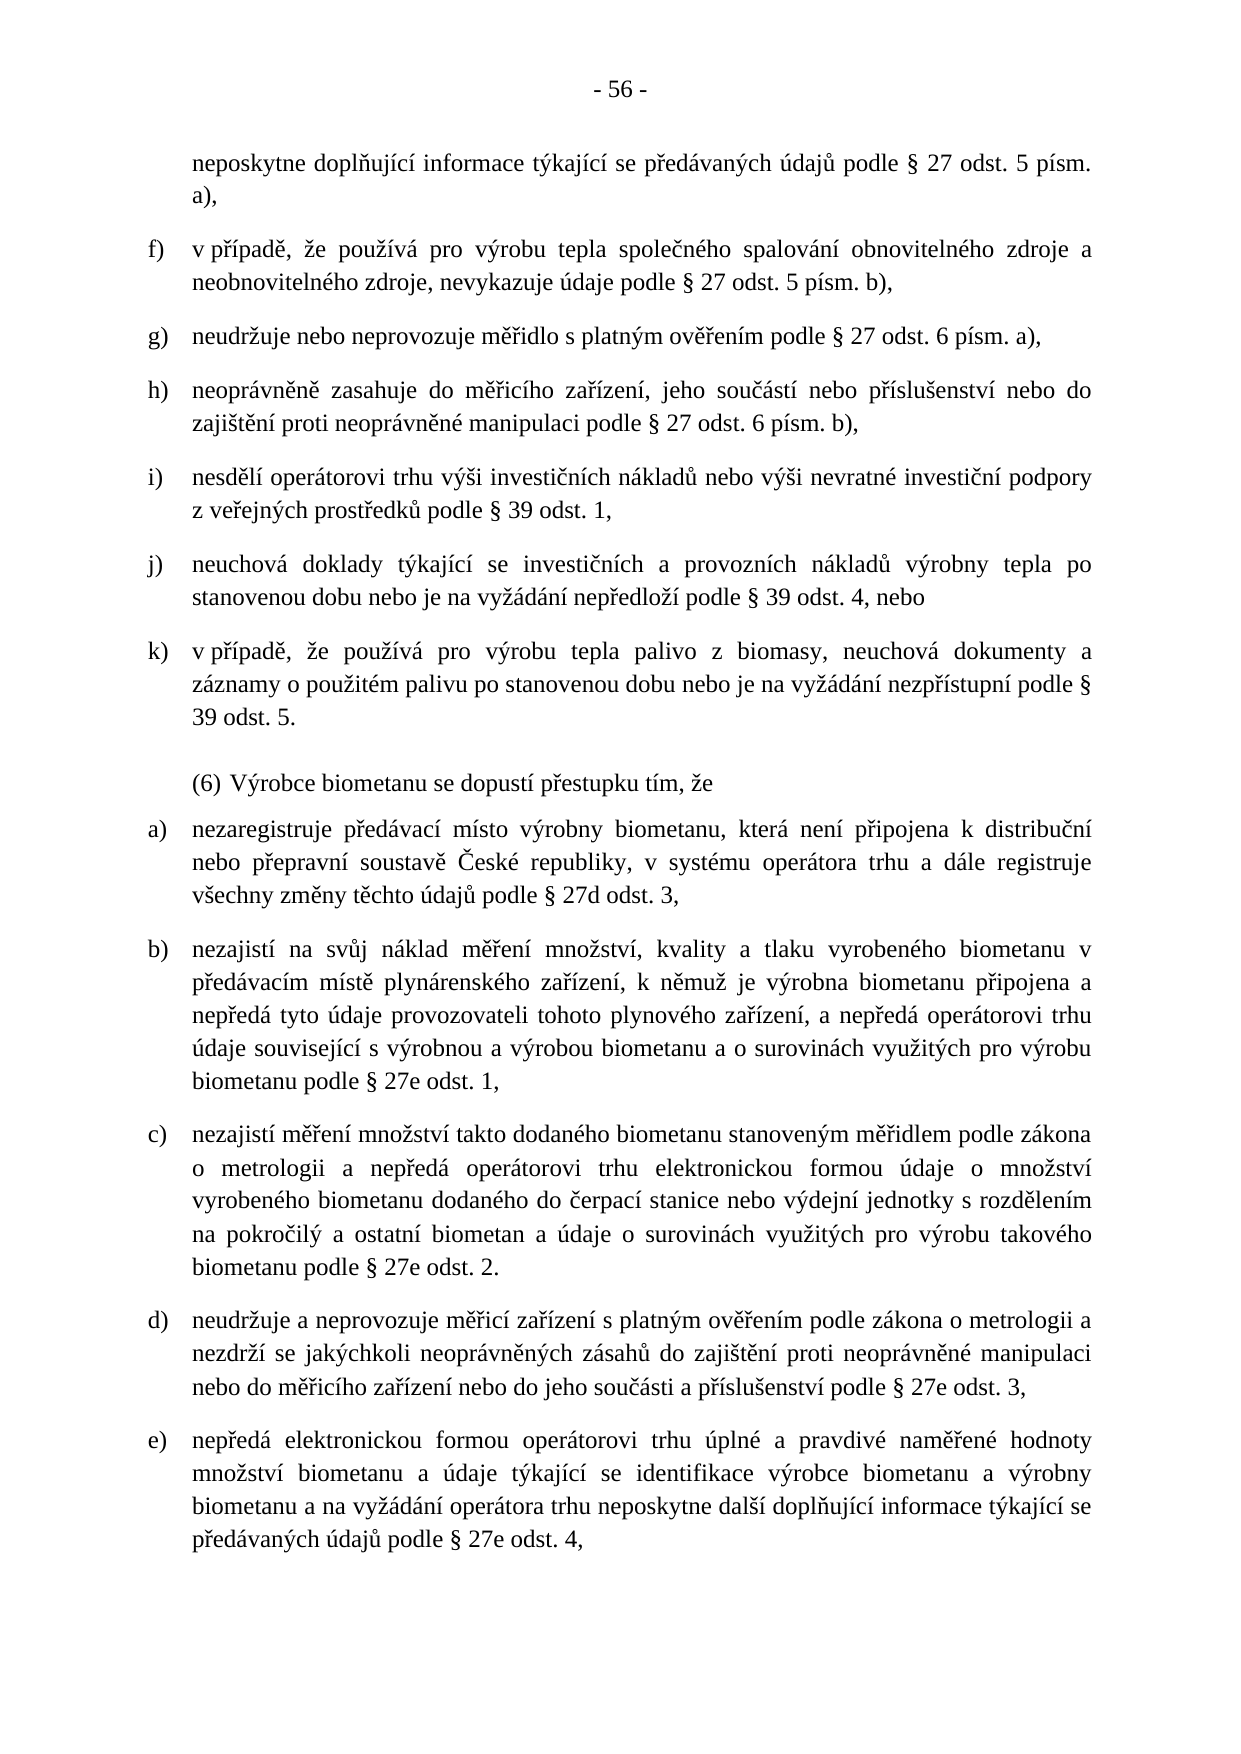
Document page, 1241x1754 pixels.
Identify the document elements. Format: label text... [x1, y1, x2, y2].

text nezajistí na svůj náklad měření množství, kvality a tlaku vyrobeného biometanu v předávacím místě plynárenského zařízení, k němuž je výrobna biometanu připojena a nepředá tyto údaje provozovateli tohoto plynového zařízení, a nepředá operátorovi trhu údaje související s výrobnou a výrobou biometanu a o surovinách využitých pro výrobu biometanu podle § 27e odst. 1, [148, 934, 1093, 1094]
text neudržuje nebo neprovozuje měřidlo s platným ověřením podle § 27 odst. 6 písm. a), [148, 321, 1093, 350]
text neudržuje a neprovozuje měřicí zařízení s platným ověřením podle zákona o metrologii a nezdrží se jakýchkoli neoprávněných zásahů do zajištění proti neoprávněné manipulaci nebo do měřicího zařízení nebo do jeho součásti a příslušenství podle § 27e odst. 3, [148, 1306, 1093, 1400]
text nesdělí operátorovi trhu výši investičních nákladů nebo výši nevratné investiční podpory z veřejných prostředků podle § 39 odst. 1, [148, 462, 1093, 524]
text nepředá elektronickou formou operátorovi trhu úplné a pravdivé naměřené hodnoty množství biometanu a údaje týkající se identifikace výrobce biometanu a výrobny biometanu a na vyžádání operátora trhu neposkytne další doplňující informace týkající se předávaných údajů podle § 27e odst. 4, [148, 1425, 1093, 1553]
text nezaregistruje předávací místo výrobny biometanu, která není připojena k distribuční nebo přepravní soustavě České republiky, v systému operátora trhu a dále registruje všechny změny těchto údajů podle § 27d odst. 3, [148, 814, 1093, 908]
text Výrobce biometanu se dopustí přestupku tím, že [148, 768, 1093, 797]
text neoprávněně zasahuje do měřicího zařízení, jeho součástí nebo příslušenství nebo do zajištění proti neoprávněné manipulaci podle § 27 odst. 6 písm. b), [148, 375, 1093, 437]
text nezajistí měření množství takto dodaného biometanu stanoveným měřidlem podle zákona o metrologii a nepředá operátorovi trhu elektronickou formou údaje o množství vyrobeného biometanu dodaného do čerpací stanice nebo výdejní jednotky s rozdělením na pokročilý a ostatní biometan a údaje o surovinách využitých pro výrobu takového biometanu podle § 27e odst. 2. [148, 1119, 1093, 1280]
text neuchová doklady týkající se investičních a provozních nákladů výrobny tepla po stanovenou dobu nebo je na vyžádání nepředloží podle § 39 odst. 4, nebo [148, 549, 1093, 611]
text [148, 148, 1093, 209]
text v případě, že používá pro výrobu tepla palivo z biomasy, neuchová dokumenty a záznamy o použitém palivu po stanovenou dobu nebo je na vyžádání nezpřístupní podle § 39 odst. 5. [148, 636, 1093, 731]
text v případě, že používá pro výrobu tepla společného spalování obnovitelného zdroje a neobnovitelného zdroje, nevykazuje údaje podle § 27 odst. 5 písm. b), [148, 234, 1093, 296]
